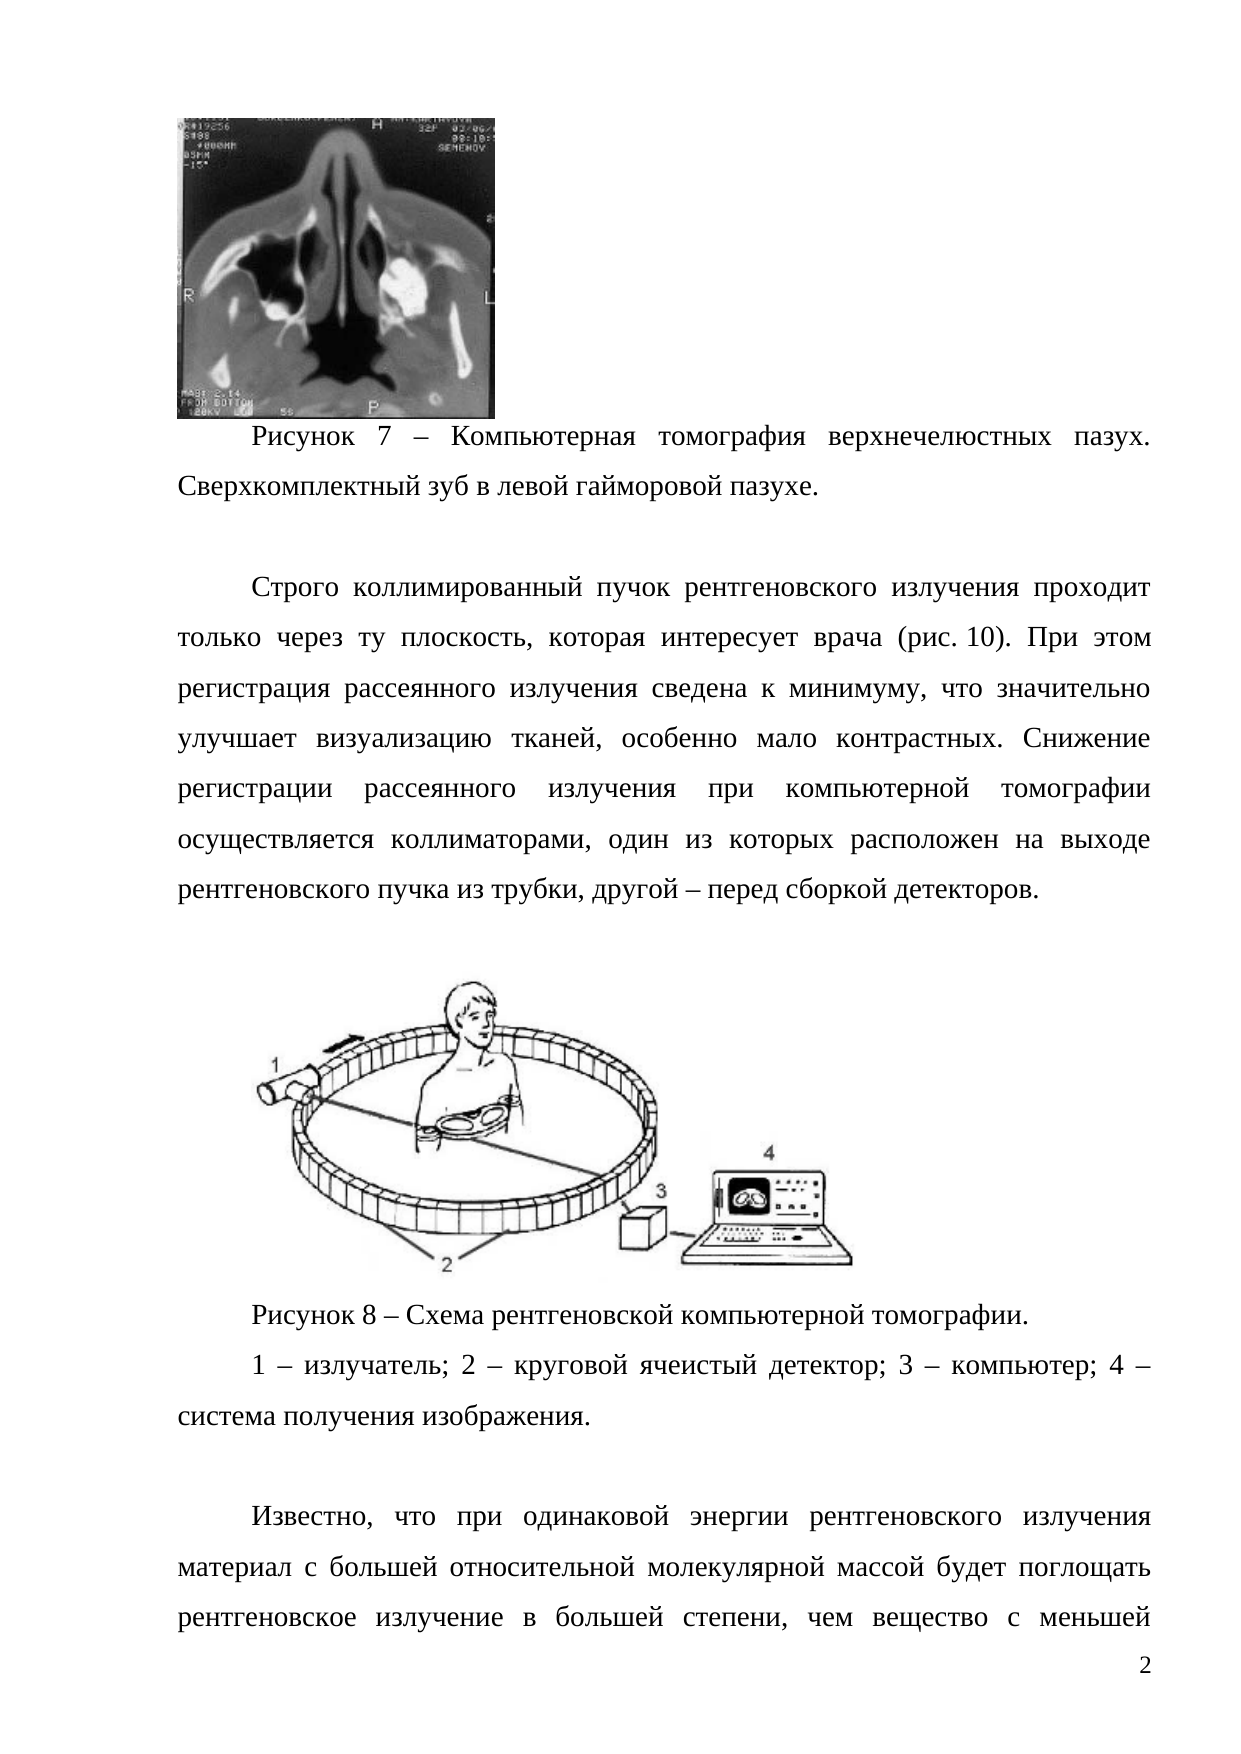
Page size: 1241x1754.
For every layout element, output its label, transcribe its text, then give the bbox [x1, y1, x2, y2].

text 1 – излучатель; 2 – круговой ячеистый детектор; 3 – компьютер; 4 – система получения изображения. [177, 1347, 1152, 1431]
picture [177, 118, 495, 419]
picture [251, 971, 862, 1283]
text Рисунок 8 – Схема рентгеновской компьютерной томографии. [177, 1297, 1152, 1331]
text Рисунок 7 – Компьютерная томография верхнечелюстных пазух. Сверхкомплектный зуб в левой гайморовой пазухе. [177, 418, 1152, 502]
text Строго коллимированный пучок рентгеновского излучения проходит только через ту плоскость, которая интересует врача (рис. 10). При этом регистрация рассеянного излучения сведена к минимуму, что значительно улучшает визуализацию тканей, особенно мало контрастных. Снижение регистрации рассеянного излучения при компьютерной томографии осуществляется коллиматорами, один из которых расположен на выходе рентгеновского пучка из трубки, другой – перед сборкой детекторов. [177, 569, 1152, 904]
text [177, 1498, 1152, 1632]
